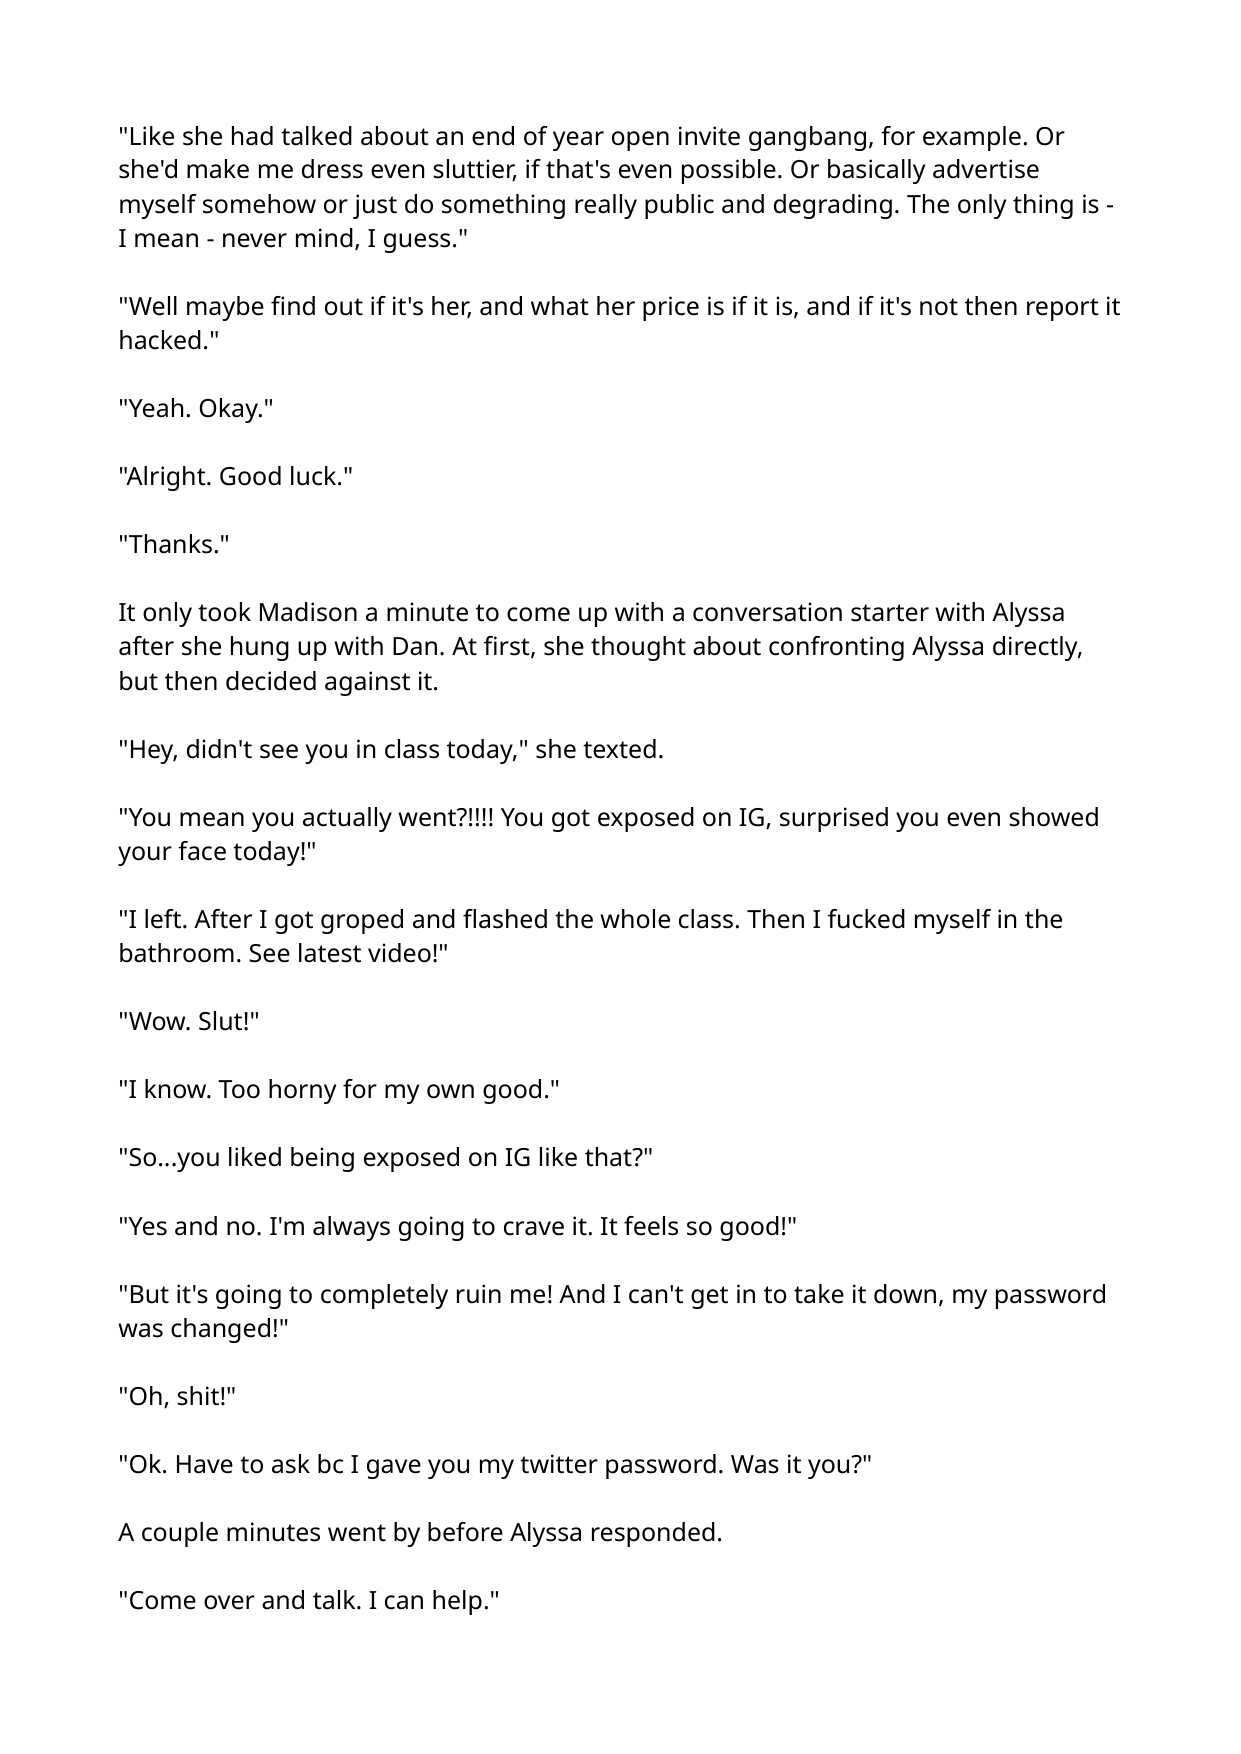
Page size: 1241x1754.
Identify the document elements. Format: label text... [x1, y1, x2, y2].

text "Well maybe find out if it's her, and what her price is if it is, and if it's not then report it hacked." [118, 288, 1122, 357]
text "Hey, didn't see you in class today," she texted. [118, 731, 1122, 765]
text A couple minutes went by before Alyssa responded. [118, 1515, 1122, 1549]
text "Ok. Have to ask bc I gave you my twitter password. Was it you?" [118, 1447, 1122, 1481]
text "Like she had talked about an end of year open invite gangbang, for example. Or she'd make me dress even sluttier, if that's even possible. Or basically advertise myself somehow or just do something really public and degrading. The only thing is - I mean - never mind, I guess." [118, 118, 1122, 254]
text "Yeah. Okay." [118, 391, 1122, 425]
text "I know. Too horny for my own good." [118, 1072, 1122, 1106]
text "I left. After I got groped and flashed the whole class. Then I fucked myself in the bathroom. See latest video!" [118, 902, 1122, 970]
text "Alright. Good luck." [118, 459, 1122, 493]
text "Wow. Slut!" [118, 1004, 1122, 1038]
text "Oh, shit!" [118, 1378, 1122, 1412]
text "You mean you actually went?!!!! You got exposed on IG, surprised you even showed your face today!" [118, 799, 1122, 867]
text It only took Madison a minute to come up with a conversation starter with Alyssa after she hung up with Dan. At first, she thought about confronting Alyssa directly, but then decided against it. [118, 595, 1122, 697]
text "Yes and no. I'm always going to crave it. It feels so good!" [118, 1208, 1122, 1242]
text "Thanks." [118, 527, 1122, 561]
text "Come over and talk. I can help." [118, 1583, 1122, 1617]
text "So...you liked being exposed on IG like that?" [118, 1140, 1122, 1174]
text "But it's going to completely ruin me! And I can't get in to take it down, my password was changed!" [118, 1276, 1122, 1344]
